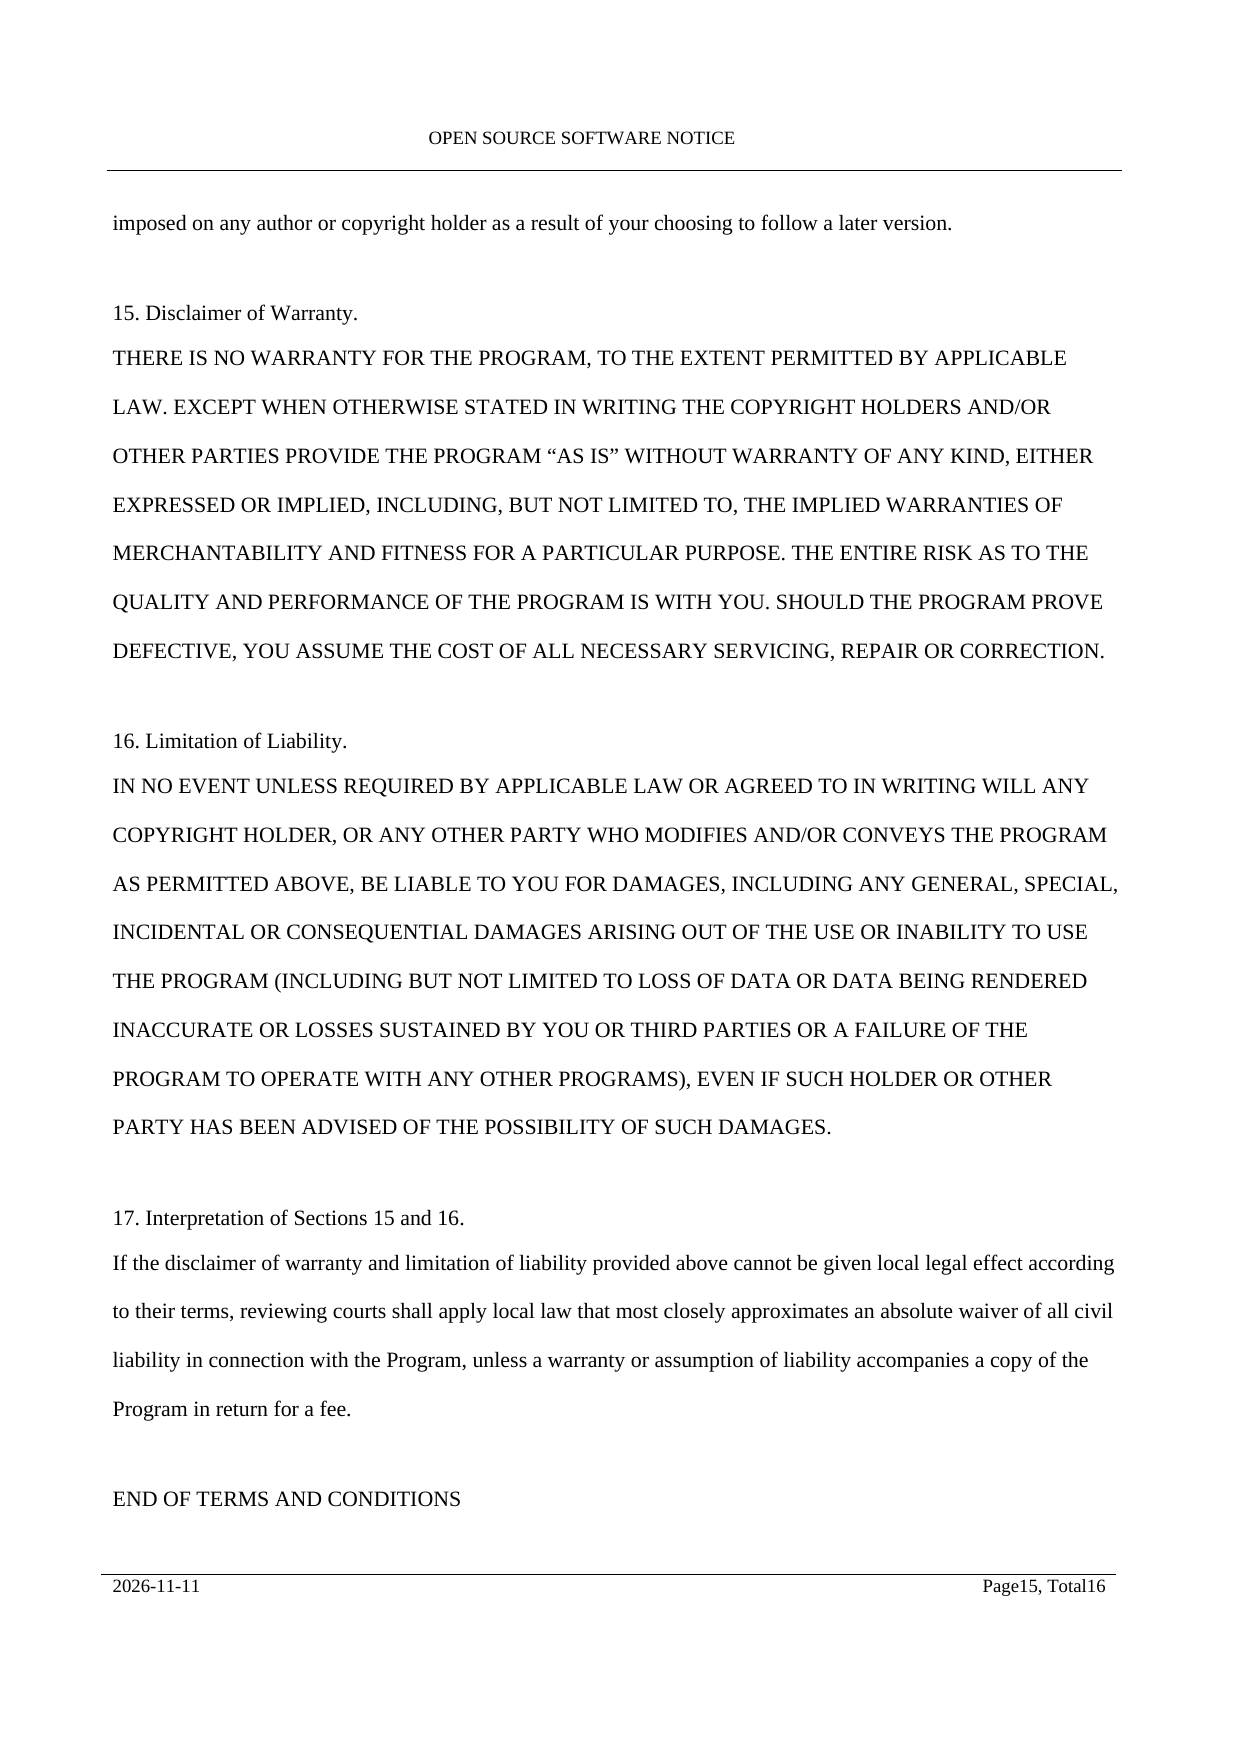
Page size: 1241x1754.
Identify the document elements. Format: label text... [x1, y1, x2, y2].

text 16. Limitation of Liability. [112, 724, 1128, 757]
text 15. Disclaimer of Warranty. [112, 297, 1128, 329]
text 17. Interpretation of Sections 15 and 16. [112, 1201, 1128, 1233]
text IN NO EVENT UNLESS REQUIRED BY APPLICABLE LAW OR AGREED TO IN WRITING WILL ANY COPYRIGHT HOLDER, OR ANY OTHER PARTY WHO MODIFIES AND/OR CONVEYS THE PROGRAM AS PERMITTED ABOVE, BE LIABLE TO YOU FOR DAMAGES, INCLUDING ANY GENERAL, SPECIAL, INCIDENTAL OR CONSEQUENTIAL DAMAGES ARISING OUT OF THE USE OR INABILITY TO USE THE PROGRAM (INCLUDING BUT NOT LIMITED TO LOSS OF DATA OR DATA BEING RENDERED INACCURATE OR LOSSES SUSTAINED BY YOU OR THIRD PARTIES OR A FAILURE OF THE PROGRAM TO OPERATE WITH ANY OTHER PROGRAMS), EVEN IF SUCH HOLDER OR OTHER PARTY HAS BEEN ADVISED OF THE POSSIBILITY OF SUCH DAMAGES. [112, 769, 1128, 1143]
text If the disclaimer of warranty and limitation of liability provided above cannot be given local legal effect according to their terms, reviewing courts shall apply local law that most closely approximates an absolute waiver of all civil liability in connection with the Program, unless a warranty or assumption of liability accompanies a copy of the Program in return for a fee. [112, 1246, 1128, 1425]
text END OF TERMS AND CONDITIONS [112, 1482, 1128, 1515]
text THERE IS NO WARRANTY FOR THE PROGRAM, TO THE EXTENT PERMITTED BY APPLICABLE LAW. EXCEPT WHEN OTHERWISE STATED IN WRITING THE COPYRIGHT HOLDERS AND/OR OTHER PARTIES PROVIDE THE PROGRAM “AS IS” WITHOUT WARRANTY OF ANY KIND, EITHER EXPRESSED OR IMPLIED, INCLUDING, BUT NOT LIMITED TO, THE IMPLIED WARRANTIES OF MERCHANTABILITY AND FITNESS FOR A PARTICULAR PURPOSE. THE ENTIRE RISK AS TO THE QUALITY AND PERFORMANCE OF THE PROGRAM IS WITH YOU. SHOULD THE PROGRAM PROVE DEFECTIVE, YOU ASSUME THE COST OF ALL NECESSARY SERVICING, REPAIR OR CORRECTION. [112, 342, 1128, 667]
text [112, 206, 1128, 239]
